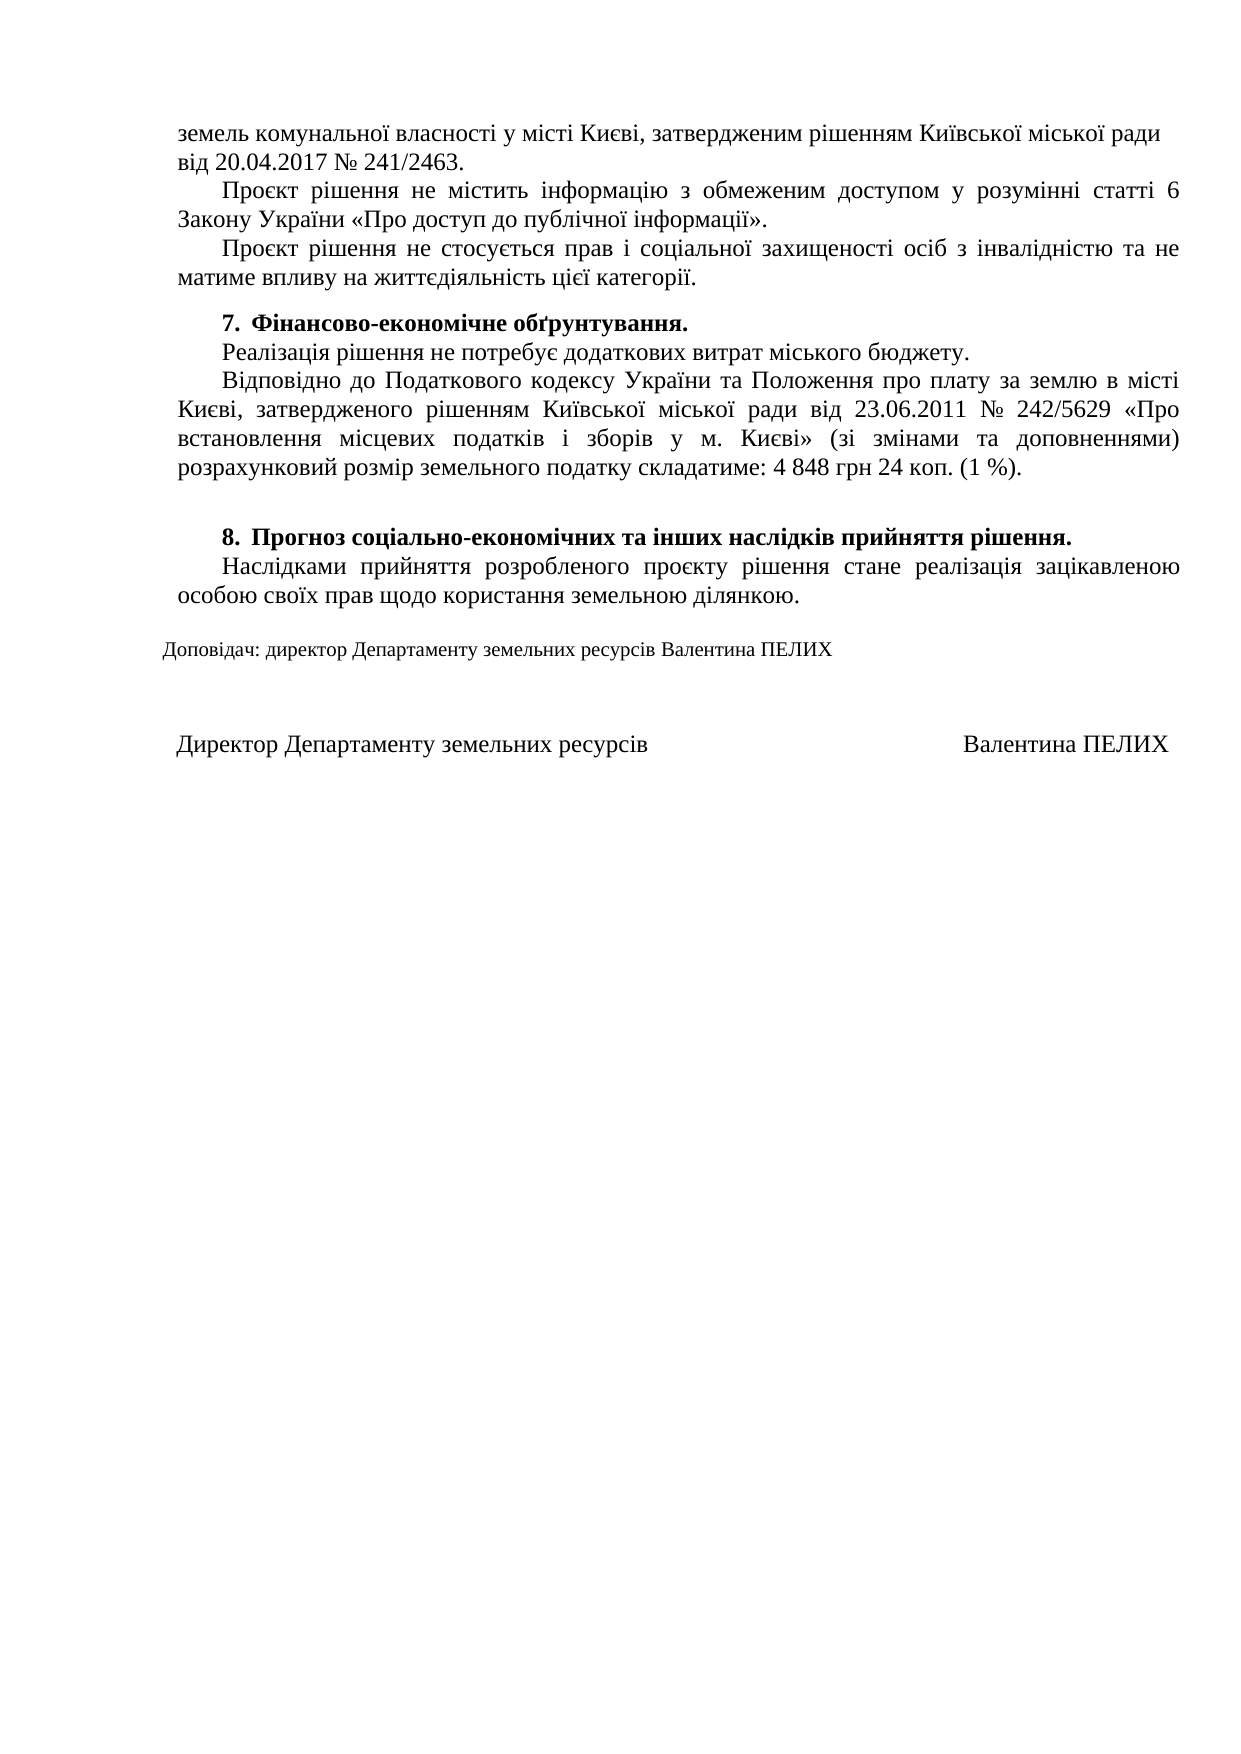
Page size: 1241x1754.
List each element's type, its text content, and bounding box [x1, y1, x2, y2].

text Реалізація рішення не потребує додаткових витрат міського бюджету. [177, 337, 1181, 365]
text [177, 118, 1181, 176]
table_header Валентина ПЕЛИХ [679, 702, 1180, 771]
list Прогноз соціально-економічних та інших наслідків прийняття рішення. [177, 522, 1181, 551]
table_header Директор Департаменту земельних ресурсів [177, 702, 679, 771]
text Проєкт рішення не стосується прав і соціальної захищеності осіб з інвалідністю та не матиме впливу на життєдіяльність цієї категорії. [177, 233, 1181, 291]
text Доповідач: директор Департаменту земельних ресурсів Валентина ПЕЛИХ [162, 637, 1181, 661]
list Фінансово-економічне обґрунтування. [177, 308, 1181, 337]
text Відповідно до Податкового кодексу України та Положення про плату за землю в місті Києві, затвердженого рішенням Київської міської ради від 23.06.2011 № 242/5629 «Про встановлення місцевих податків і зборів у м. Києві» (зі змінами та доповненнями) розрахунковий розмір земельного податку складатиме: 4 848 грн 24 коп. (1 %). [177, 365, 1181, 480]
text Наслідками прийняття розробленого проєкту рішення стане реалізація зацікавленою особою своїх прав щодо користання земельною ділянкою. [177, 551, 1181, 608]
text Проєкт рішення не містить інформацію з обмеженим доступом у розумінні статті 6 Закону України «Про доступ до публічної інформації». [177, 176, 1181, 233]
